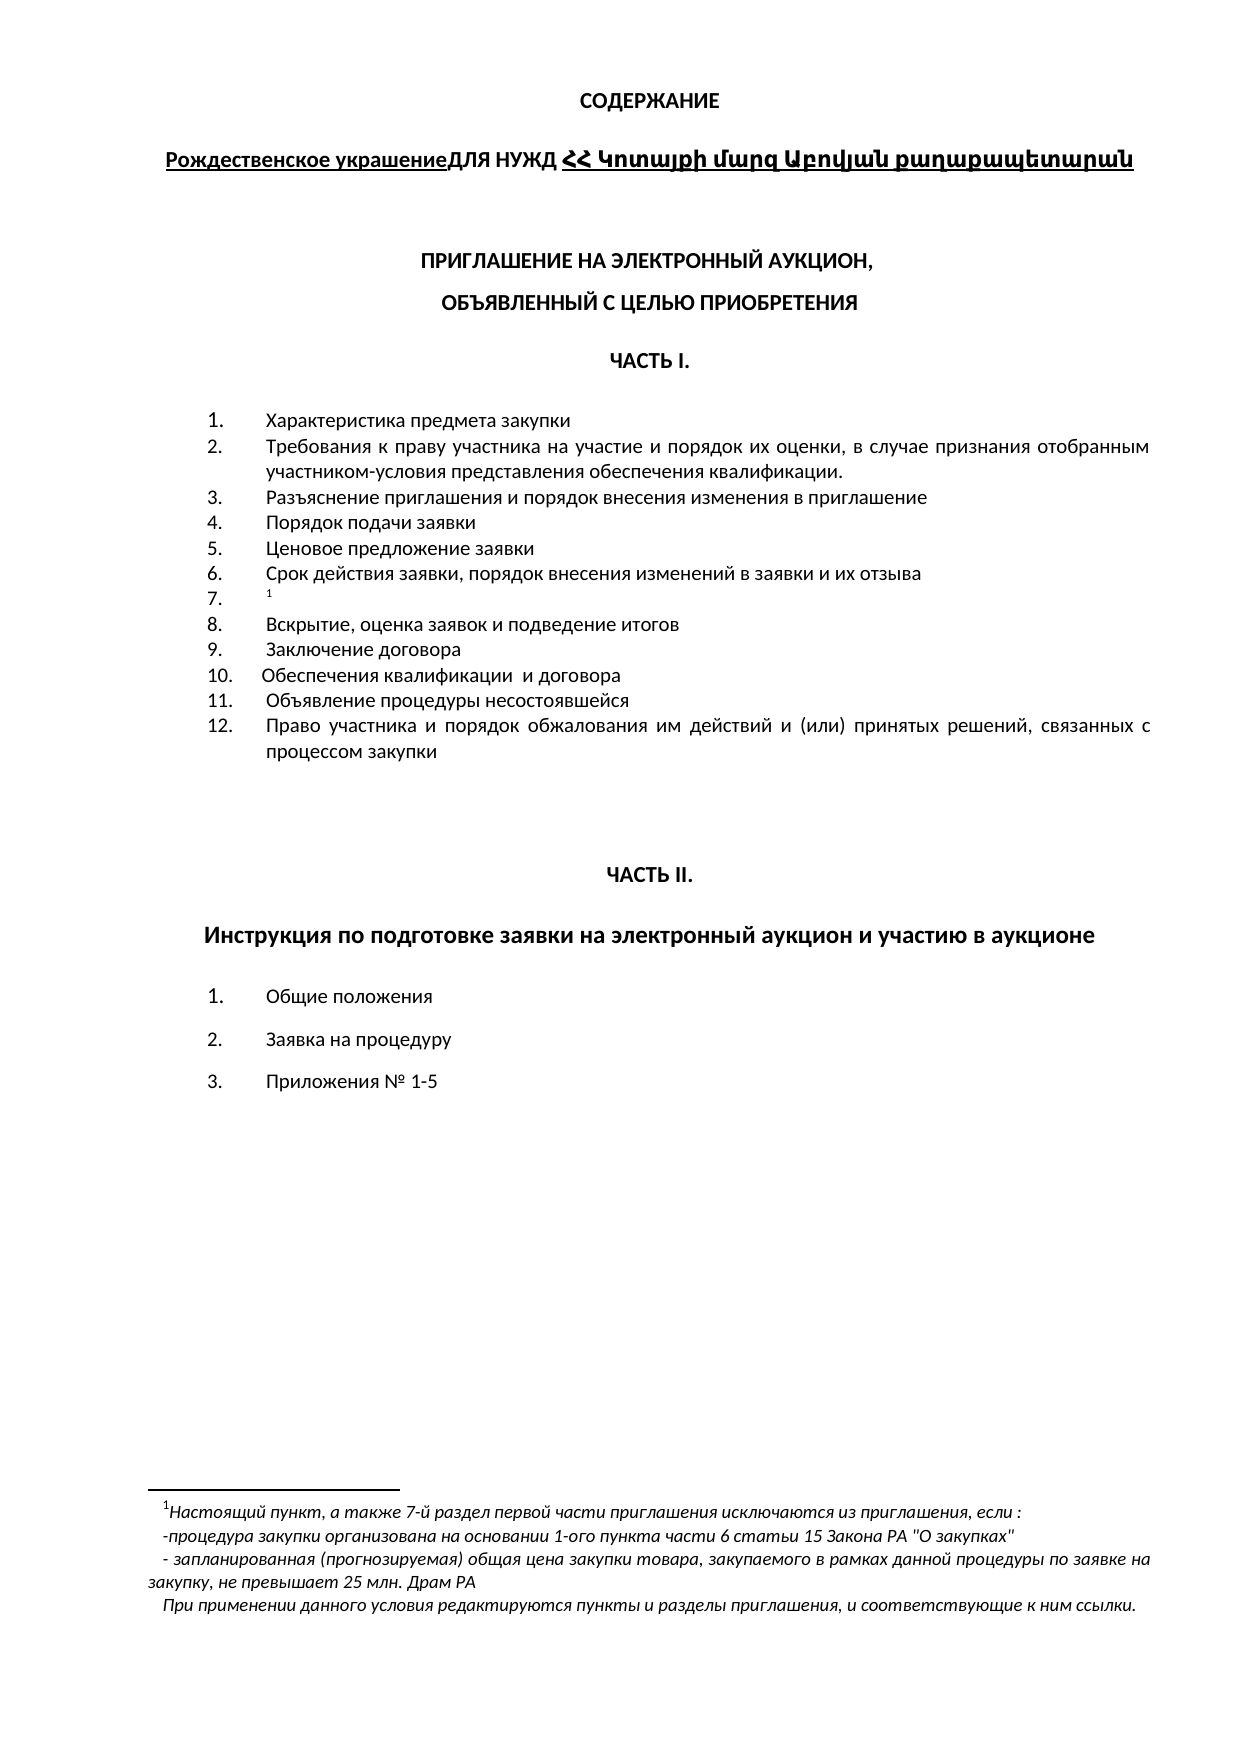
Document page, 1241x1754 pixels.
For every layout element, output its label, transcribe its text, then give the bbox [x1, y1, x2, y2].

text 8. Вскрытие, оценка заявок и подведение итогов [207, 611, 1152, 636]
text 2. Требования к праву участника на участие и порядок их оценки, в случае признания отобранным участником-условия представления обеспечения квалификации. [207, 433, 1152, 484]
text 11. Объявление процедуры несостоявшейся [207, 687, 1152, 713]
text 9. Заключение договора [207, 636, 1152, 662]
text 7. [207, 586, 1152, 611]
text ЧАСТЬ I. [148, 346, 1152, 374]
text 3. Приложения № 1-5 [207, 1068, 1152, 1093]
text 2. Заявка на процедуру [207, 1026, 1152, 1051]
text 3. Разъяснение приглашения и порядок внесения изменения в приглашение [207, 484, 1152, 509]
text 6. Срок действия заявки, порядок внесения изменений в заявки и их отзыва [207, 560, 1152, 586]
text ПРИГЛАШЕНИЕ НА ЭЛЕКТРОННЫЙ АУКЦИОН, ОБЪЯВЛЕННЫЙ С ЦЕЛЬЮ ПРИОБРЕТЕНИЯ [148, 246, 1152, 316]
text 1. Характеристика предмета закупки [207, 405, 1152, 433]
text ЧАСТЬ II. [148, 860, 1152, 888]
text СОДЕРЖАНИЕ [148, 86, 1152, 114]
text 1. Общие положения [207, 981, 1152, 1009]
text 4. Порядок подачи заявки [207, 509, 1152, 535]
text 10. Обеспечения квалификации и договора [207, 662, 1152, 687]
text 5. Ценовое предложение заявки [207, 535, 1152, 560]
text Инструкция по подготовке заявки на электронный аукцион и участию в аукционе [148, 919, 1152, 949]
text Рождественское украшениеДЛЯ НУЖД ՀՀ Կոտայքի մարզ Աբովյան քաղաքապետարան [148, 145, 1152, 173]
text 12. Право участника и порядок обжалования им действий и (или) принятых решений, связанных с процессом закупки [207, 713, 1152, 763]
